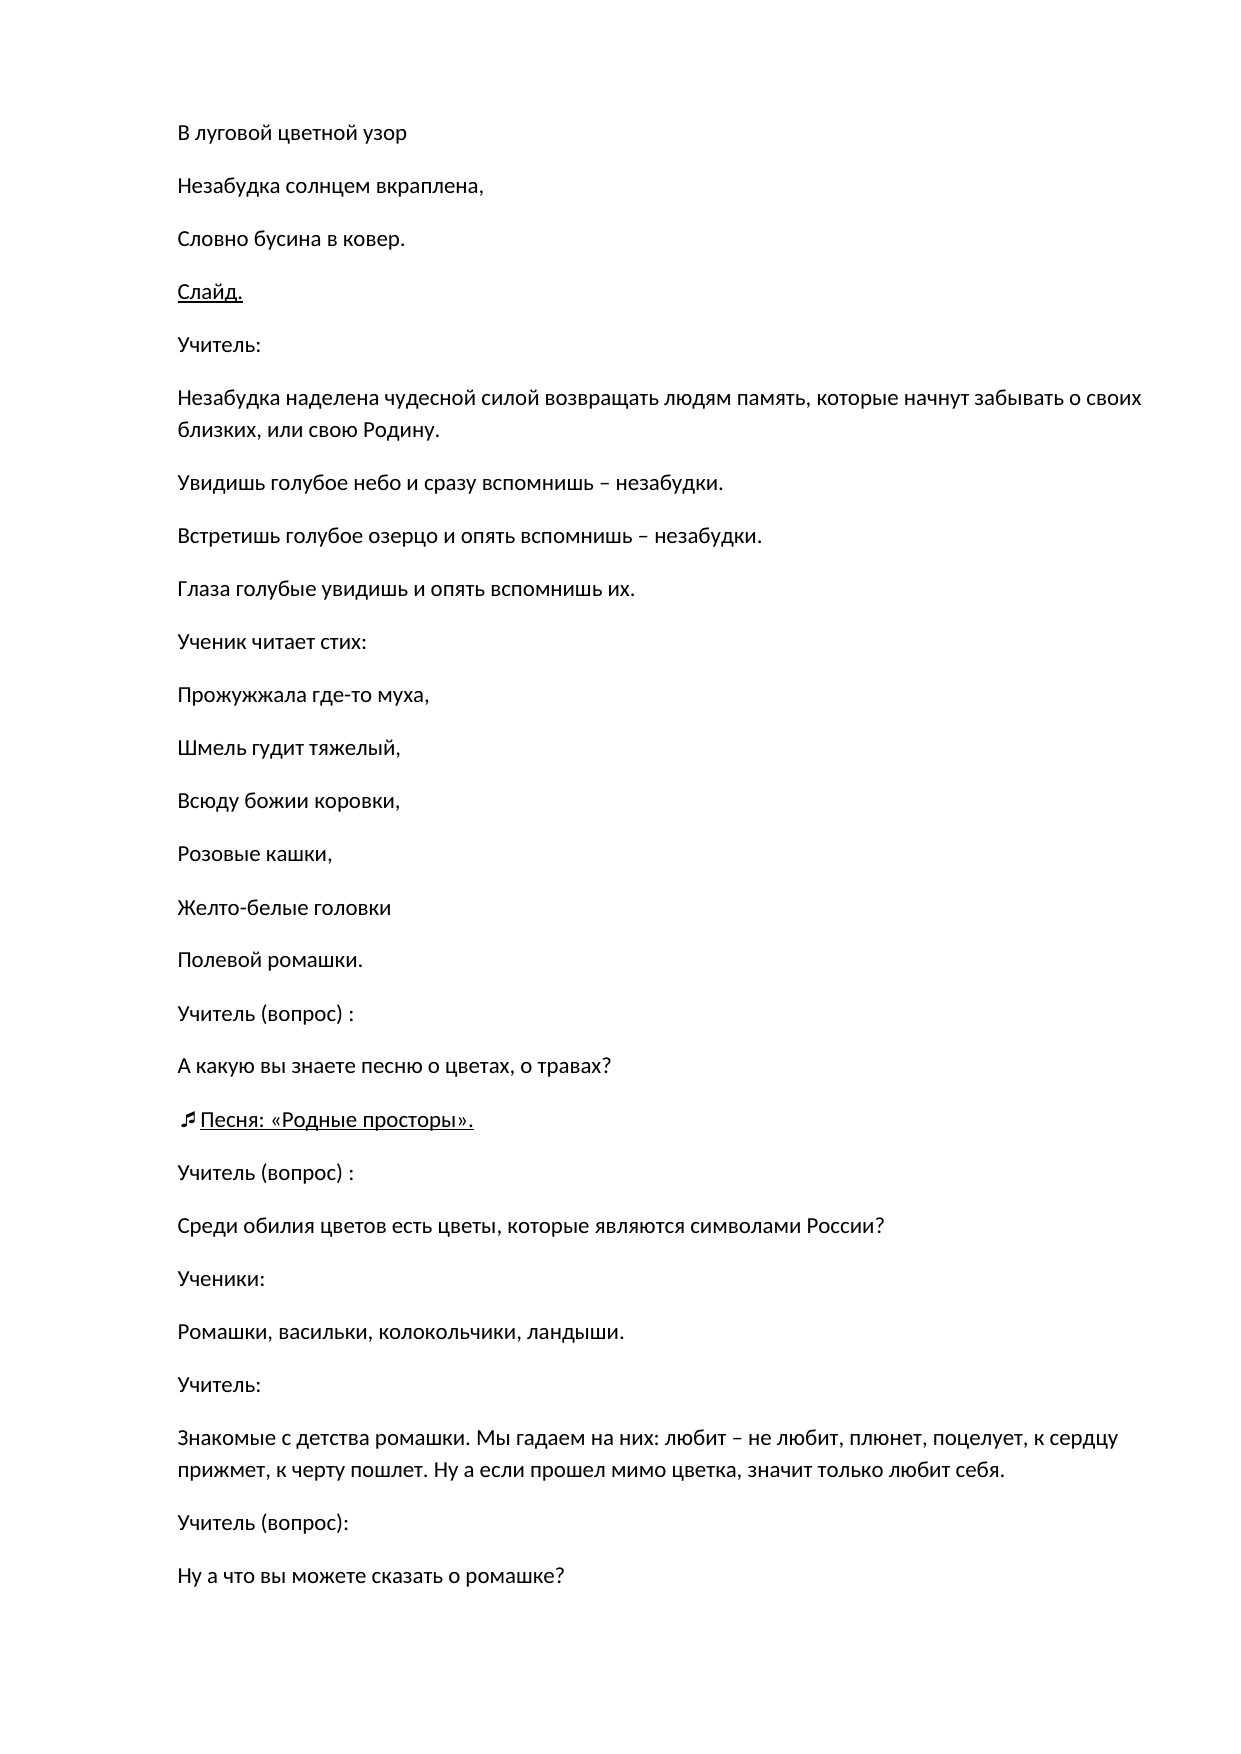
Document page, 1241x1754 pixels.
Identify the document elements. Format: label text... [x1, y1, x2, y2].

text Розовые кашки, [177, 839, 1152, 868]
text Встретишь голубое озерцо и опять вспомнишь – незабудки. [177, 521, 1152, 549]
text Учитель (вопрос) : [177, 999, 1152, 1027]
text Ромашки, васильки, колокольчики, ландыши. [177, 1317, 1152, 1345]
text Глаза голубые увидишь и опять вспомнишь их. [177, 574, 1152, 602]
text Незабудка наделена чудесной силой возвращать людям память, которые начнут забывать о своих близких, или свою Родину. [177, 383, 1152, 443]
text Шмель гудит тяжелый, [177, 733, 1152, 762]
text Слайд. [177, 277, 1152, 305]
text Песня: «Родные просторы». [177, 1105, 1152, 1133]
text Ученик читает стих: [177, 627, 1152, 656]
text Учитель: [177, 1370, 1152, 1398]
text Увидишь голубое небо и сразу вспомнишь – незабудки. [177, 468, 1152, 496]
text Учитель (вопрос): [177, 1508, 1152, 1536]
text Полевой ромашки. [177, 946, 1152, 974]
text Среди обилия цветов есть цветы, которые являются символами России? [177, 1211, 1152, 1239]
text Ученики: [177, 1264, 1152, 1292]
text Знакомые с детства ромашки. Мы гадаем на них: любит – не любит, плюнет, поцелует, к сердцу прижмет, к черту пошлет. Ну а если прошел мимо цветка, значит только любит себя. [177, 1423, 1152, 1483]
text Словно бусина в ковер. [177, 224, 1152, 252]
text Незабудка солнцем вкраплена, [177, 171, 1152, 199]
text Всюду божии коровки, [177, 787, 1152, 814]
text Желто-белые головки [177, 893, 1152, 921]
text В луговой цветной узор [177, 118, 1152, 146]
text Учитель (вопрос) : [177, 1158, 1152, 1186]
text Учитель: [177, 330, 1152, 358]
text Ну а что вы можете сказать о ромашке? [177, 1561, 1152, 1589]
text А какую вы знаете песню о цветах, о травах? [177, 1052, 1152, 1080]
text Прожужжала где-то муха, [177, 681, 1152, 708]
